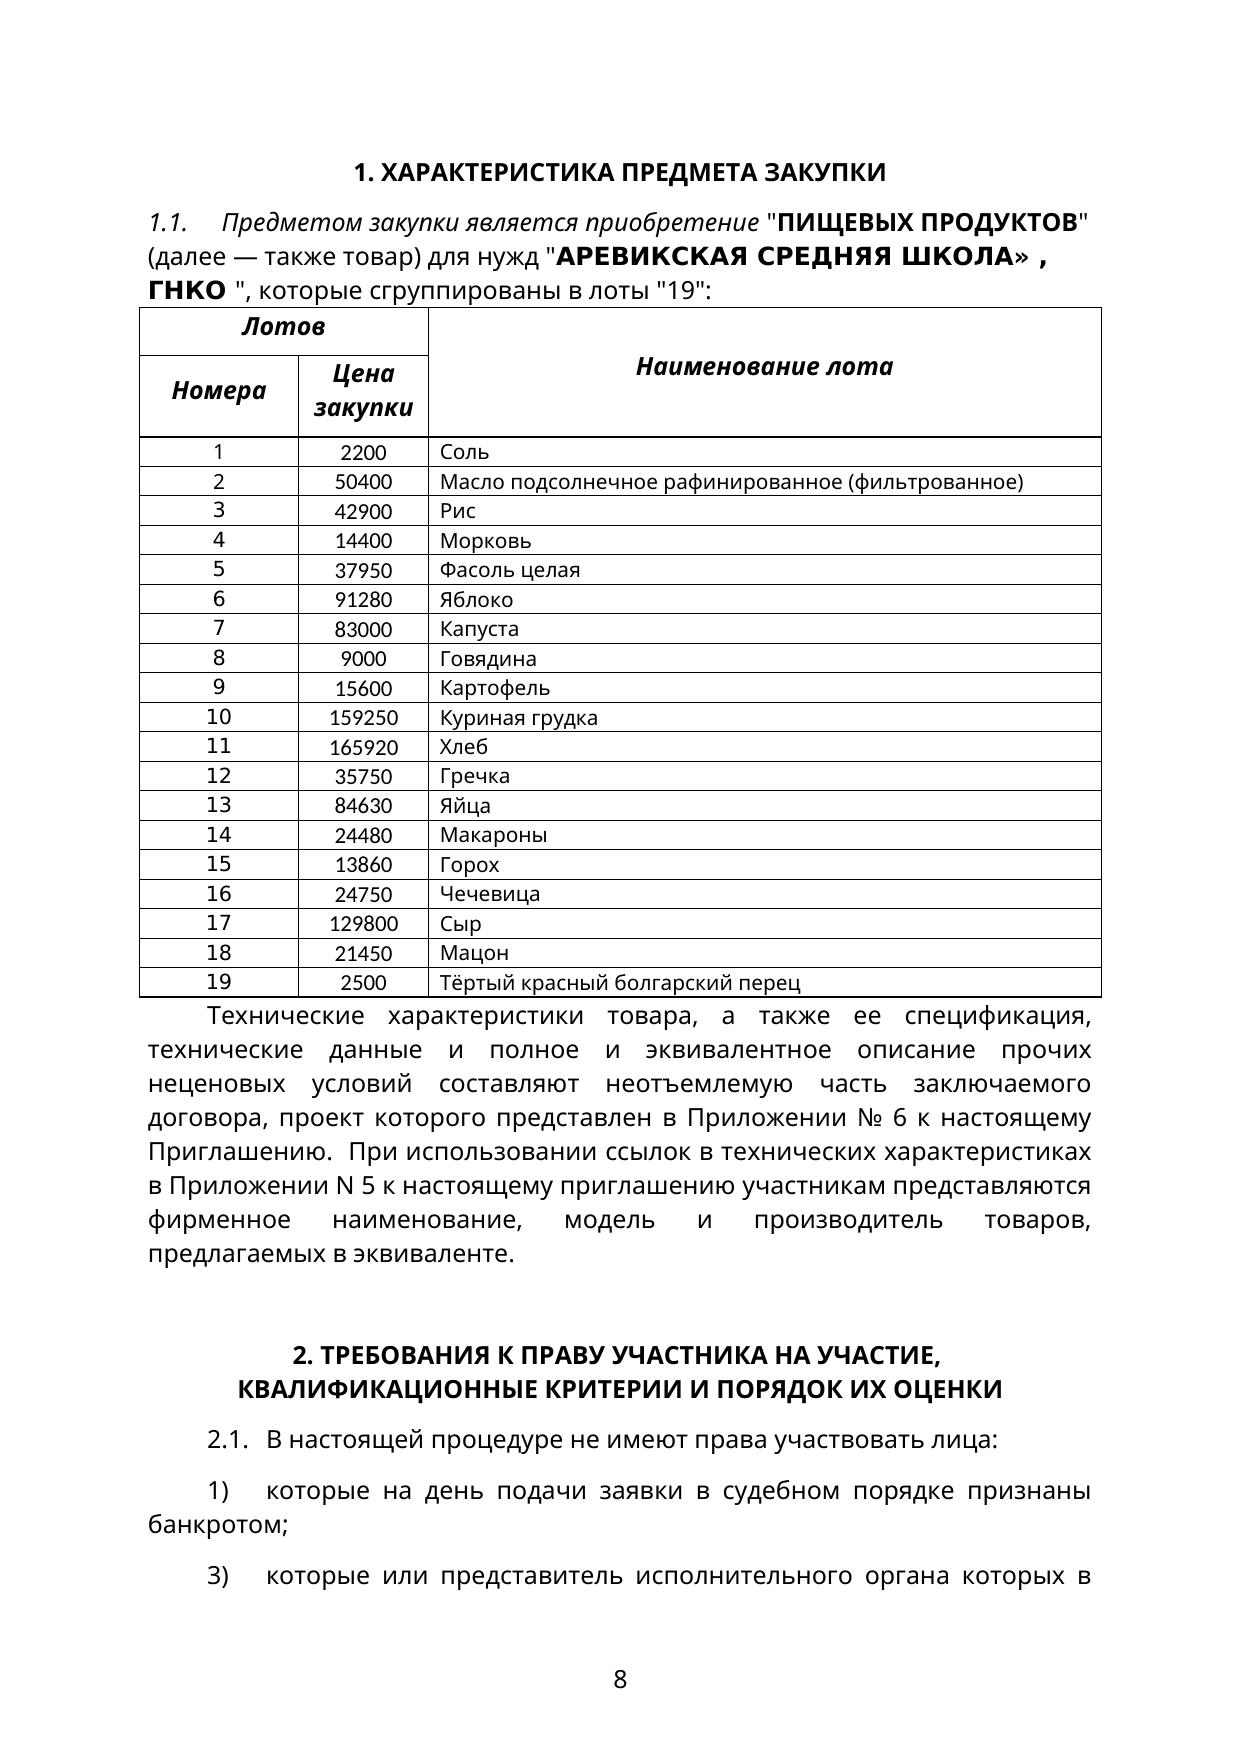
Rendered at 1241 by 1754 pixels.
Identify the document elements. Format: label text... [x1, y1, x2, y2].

table_cell 10 [140, 703, 298, 731]
table_cell Сыр [429, 909, 1101, 937]
table_cell Масло подсолнечное рафинированное (фильтрованное) [429, 467, 1101, 495]
table_cell 6 [140, 585, 298, 613]
table_cell Гречка [429, 762, 1101, 790]
table_cell 2500 [299, 968, 428, 996]
table_header Лотов [140, 308, 428, 355]
table_cell 3 [140, 496, 298, 525]
table_cell Чечевица [429, 880, 1101, 908]
table_cell 17 [140, 909, 298, 937]
table_cell Мацон [429, 939, 1101, 967]
table_cell 159250 [299, 703, 428, 731]
text 2. ТРЕБОВАНИЯ К ПРАВУ УЧАСТНИКА НА УЧАСТИЕ, КВАЛИФИКАЦИОННЫЕ КРИТЕРИИ И ПОРЯДОК ИХ ОЦЕНКИ [148, 1337, 1092, 1406]
table_cell 14 [140, 821, 298, 849]
table_cell 16 [140, 880, 298, 908]
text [148, 1558, 1092, 1592]
table_cell 50400 [299, 467, 428, 495]
table_header Наименование лота [429, 308, 1101, 436]
table_cell 83000 [299, 614, 428, 643]
table_cell Картофель [429, 673, 1101, 702]
text 1.1. Предметом закупки является приобретение "ПИЩЕВЫХ ПРОДУКТОВ" (далее — также товар) для нужд "АРЕВИКСКАЯ СРЕДНЯЯ ШКОЛА» , ГНКО ", которые сгруппированы в лоты "19": [148, 205, 1092, 307]
table_cell 37950 [299, 555, 428, 584]
table_cell 13860 [299, 850, 428, 878]
table_cell Куриная грудка [429, 703, 1101, 731]
table_cell 2200 [299, 438, 428, 466]
text Технические характеристики товара, а также ее спецификация, технические данные и полное и эквивалентное описание прочих неценовых условий составляют неотъемлемую часть заключаемого договора, проект которого представлен в Приложении № 6 к настоящему Приглашению. При использовании ссылок в технических характеристиках в Приложении N 5 к настоящему приглашению участникам представляются фирменное наименование, модель и производитель товаров, предлагаемых в эквиваленте. [148, 998, 1092, 1270]
table_cell Морковь [429, 526, 1101, 554]
table_cell 165920 [299, 732, 428, 761]
table_cell 4 [140, 526, 298, 554]
table_cell Горох [429, 850, 1101, 878]
table_cell 24750 [299, 880, 428, 908]
text 1) которые на день подачи заявки в судебном порядке признаны банкротом; [148, 1473, 1092, 1541]
text 2.1. В настоящей процедуре не имеют права участвовать лица: [148, 1422, 1092, 1456]
table_cell 8 [140, 644, 298, 672]
table_cell 91280 [299, 585, 428, 613]
table_cell 18 [140, 939, 298, 967]
table_cell 5 [140, 555, 298, 584]
table_cell 12 [140, 762, 298, 790]
table_cell Фасоль целая [429, 555, 1101, 584]
table_cell 15600 [299, 673, 428, 702]
table_cell 13 [140, 791, 298, 819]
table_cell Говядина [429, 644, 1101, 672]
table_cell Яйца [429, 791, 1101, 819]
table_cell Рис [429, 496, 1101, 525]
table_cell 35750 [299, 762, 428, 790]
text 1. ХАРАКТЕРИСТИКА ПРЕДМЕТА ЗАКУПКИ [148, 154, 1092, 188]
table_cell Макароны [429, 821, 1101, 849]
table_cell Хлеб [429, 732, 1101, 761]
table_cell 2 [140, 467, 298, 495]
table_cell 1 [140, 438, 298, 466]
table_cell 15 [140, 850, 298, 878]
table_cell 24480 [299, 821, 428, 849]
table_cell 7 [140, 614, 298, 643]
table_cell 9 [140, 673, 298, 702]
table_cell 129800 [299, 909, 428, 937]
table_cell Цена закупки [299, 356, 428, 436]
table_cell 9000 [299, 644, 428, 672]
table_cell 11 [140, 732, 298, 761]
table_cell Яблоко [429, 585, 1101, 613]
table_cell 21450 [299, 939, 428, 967]
table_cell Соль [429, 438, 1101, 466]
table_cell Капуста [429, 614, 1101, 643]
table_cell Номера [140, 356, 298, 436]
table_cell 42900 [299, 496, 428, 525]
table_cell 19 [140, 968, 298, 996]
table_cell Тёртый красный болгарский перец [429, 968, 1101, 996]
table_cell 84630 [299, 791, 428, 819]
table_cell 14400 [299, 526, 428, 554]
